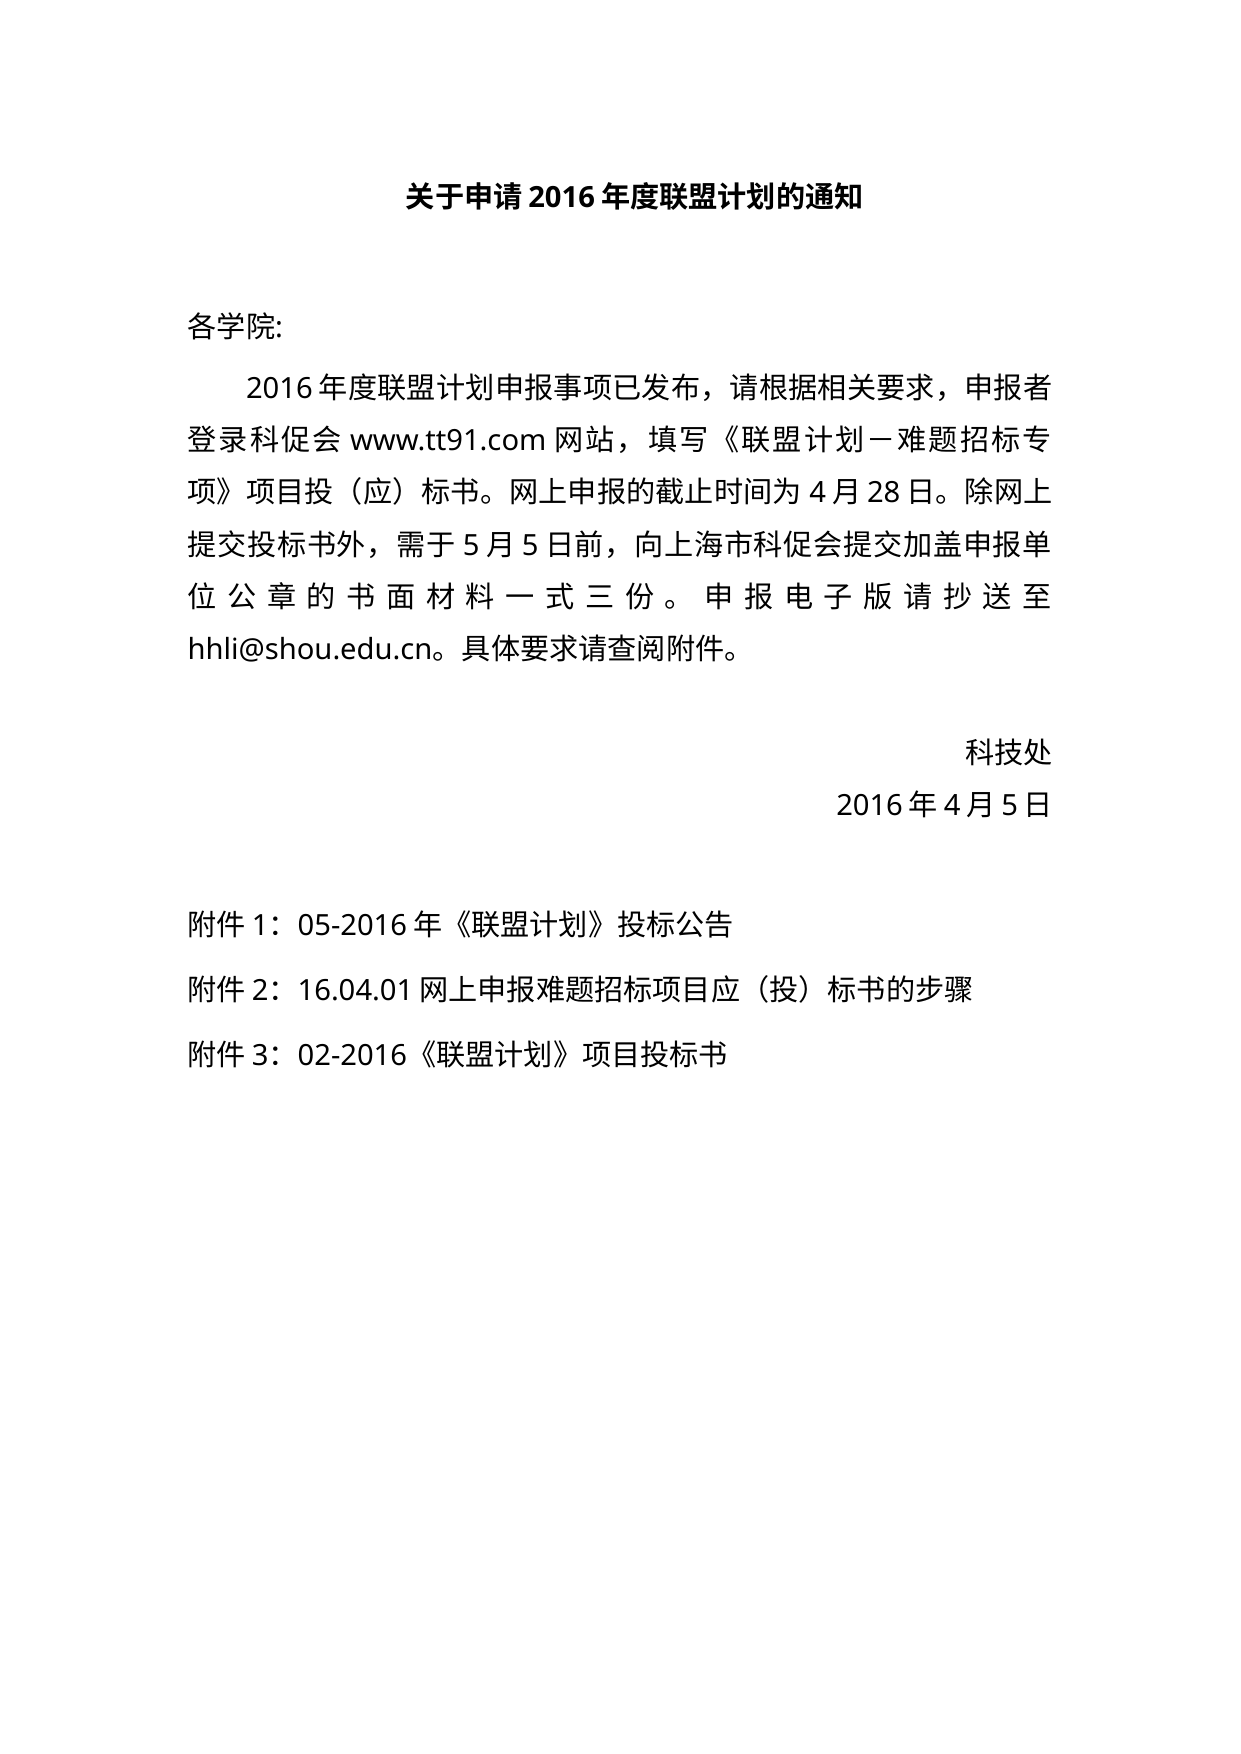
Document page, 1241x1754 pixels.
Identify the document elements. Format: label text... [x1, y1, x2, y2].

text 附件1：05-2016年《联盟计划》投标公告 [187, 891, 1053, 956]
text 附件2：16.04.01网上申报难题招标项目应（投）标书的步骤 [187, 956, 1053, 1021]
text 附件3：02-2016《联盟计划》项目投标书 [187, 1021, 1053, 1086]
text 2016年4月5日 [187, 774, 1053, 826]
text 科技处 [187, 722, 1053, 774]
text 2016年度联盟计划申报事项已发布，请根据相关要求，申报者登录科促会www.tt91.com网站，填写《联盟计划－难题招标专项》项目投（应）标书。网上申报的截止时间为4月28日。除网上提交投标书外，需于5月5日前，向上海市科促会提交加盖申报单位公章的书面材料一式三份。申报电子版请抄送至hhli@shou.edu.cn。具体要求请查阅附件。 [187, 357, 1053, 669]
text 各学院: [187, 292, 1053, 357]
text 关于申请2016年度联盟计划的通知 [187, 162, 1053, 227]
